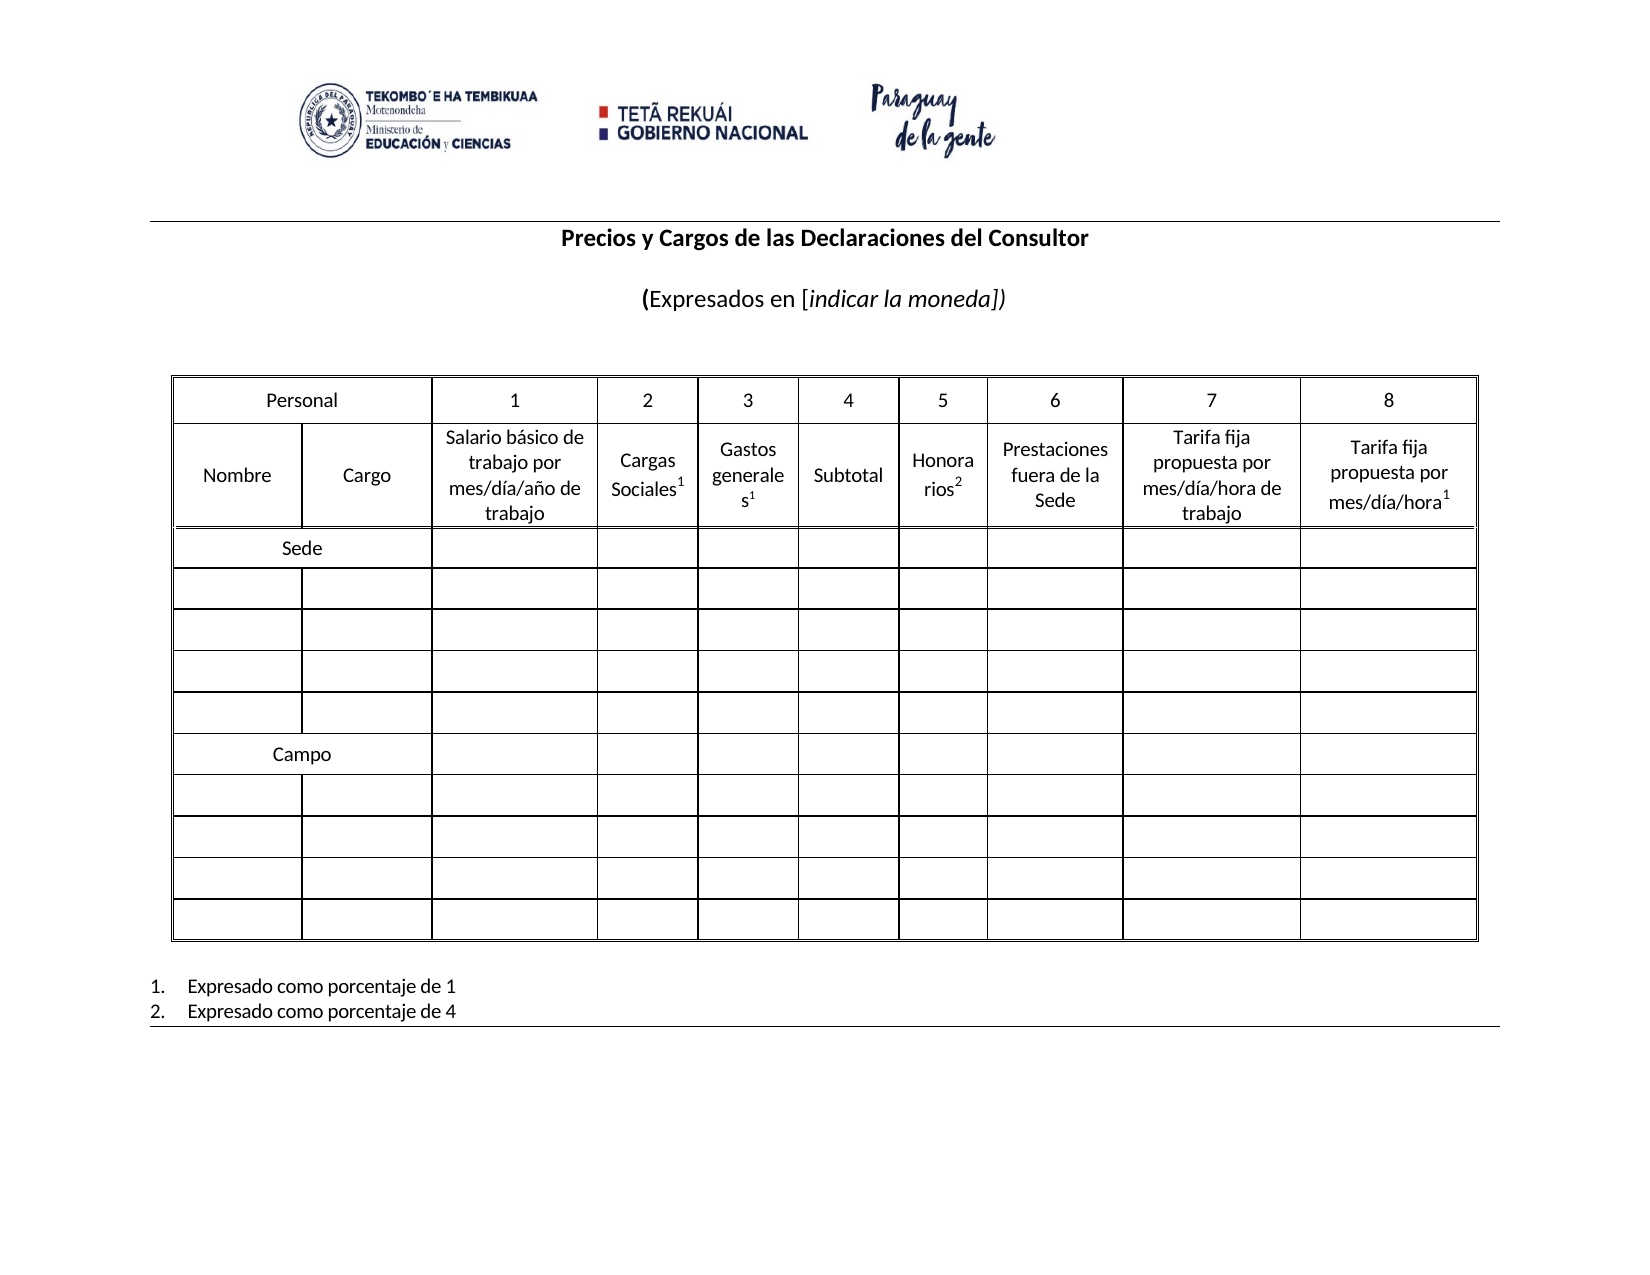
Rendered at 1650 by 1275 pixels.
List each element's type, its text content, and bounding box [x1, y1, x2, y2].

table_cell [174, 858, 301, 898]
table_cell Cargo [303, 424, 431, 526]
table_cell [598, 569, 697, 608]
text (Expresados en [indicar la moneda]) [150, 283, 1500, 314]
table_cell [799, 900, 898, 939]
table_cell [699, 775, 798, 815]
table_cell [699, 651, 798, 691]
table_cell [988, 858, 1122, 898]
table_cell [303, 693, 431, 732]
table_cell [174, 693, 301, 732]
table_cell [174, 817, 301, 856]
table_cell [433, 775, 597, 815]
table_cell [1124, 775, 1300, 815]
table_cell [988, 569, 1122, 608]
table_cell [433, 817, 597, 856]
table_cell [799, 693, 898, 732]
table_cell [1301, 651, 1476, 691]
table_cell [900, 651, 987, 691]
table_cell [699, 693, 798, 732]
table_cell [303, 817, 431, 856]
table_cell [900, 900, 987, 939]
table_cell [699, 529, 798, 567]
table_cell [799, 569, 898, 608]
table_cell Salario básico de trabajo por mes/día/año de trabajo [433, 424, 597, 526]
table_cell [303, 900, 431, 939]
table_cell [174, 569, 301, 608]
table_cell [174, 651, 301, 691]
table_cell [988, 693, 1122, 732]
table_cell Sede [174, 526, 431, 567]
table_cell [799, 858, 898, 898]
table_cell [433, 651, 597, 691]
table_cell [1124, 610, 1300, 650]
table_cell [433, 900, 597, 939]
table_cell [1124, 734, 1300, 774]
picture [224, 25, 1073, 178]
table_cell [1301, 817, 1476, 856]
table_cell [598, 858, 697, 898]
table_cell [433, 529, 597, 567]
table_cell [900, 817, 987, 856]
table_cell [174, 610, 301, 650]
table_cell [598, 775, 697, 815]
table_cell [174, 775, 301, 815]
table_cell [1301, 734, 1476, 774]
table_cell [1124, 900, 1300, 939]
table_cell [1124, 693, 1300, 732]
table_cell [598, 610, 697, 650]
table_cell [799, 734, 898, 774]
table_header 3 [699, 378, 798, 422]
table_cell [799, 775, 898, 815]
table_cell [900, 775, 987, 815]
table_cell [799, 529, 898, 567]
table_cell [598, 651, 697, 691]
table_cell Cargas Sociales1 [598, 424, 697, 526]
table_header 6 [988, 378, 1122, 422]
table_cell [988, 651, 1122, 691]
table_cell [598, 734, 697, 774]
table_cell [988, 610, 1122, 650]
table_cell [699, 734, 798, 774]
list 1. Expresado como porcentaje de 1 [150, 973, 1500, 998]
table_cell [1301, 775, 1476, 815]
table_cell [303, 775, 431, 815]
table_cell [1124, 569, 1300, 608]
table_cell [1124, 817, 1300, 856]
table_cell Campo [174, 734, 431, 774]
table_cell Tarifa fija propuesta por mes/día/hora de trabajo [1124, 424, 1300, 526]
table_cell [174, 900, 301, 939]
table_cell [900, 569, 987, 608]
table_cell [598, 693, 697, 732]
list 2. Expresado como porcentaje de 4 [150, 998, 1500, 1026]
table_cell [1301, 900, 1476, 939]
table_cell [433, 610, 597, 650]
table_cell [1301, 610, 1476, 650]
table_cell [699, 610, 798, 650]
table_cell [433, 858, 597, 898]
table_cell [699, 817, 798, 856]
table_cell [1301, 693, 1476, 732]
table_cell [598, 817, 697, 856]
table_cell [433, 734, 597, 774]
table_cell [799, 817, 898, 856]
table_cell [699, 569, 798, 608]
table_cell [988, 775, 1122, 815]
table_cell [1124, 651, 1300, 691]
table_header 2 [598, 378, 697, 422]
table_cell Gastos generales1 [699, 424, 798, 526]
table_cell [988, 900, 1122, 939]
table_cell [303, 610, 431, 650]
table_header 8 [1301, 378, 1476, 422]
table_header 7 [1124, 378, 1300, 422]
table_cell [433, 569, 597, 608]
table_cell [1124, 529, 1300, 567]
table_cell [699, 900, 798, 939]
table_cell Prestaciones fuera de la Sede [988, 424, 1122, 526]
table_cell [900, 734, 987, 774]
table_cell [303, 569, 431, 608]
table_header 1 [433, 378, 597, 422]
table_cell [900, 858, 987, 898]
table_cell [598, 529, 697, 567]
table_cell [303, 858, 431, 898]
table_cell Subtotal [799, 424, 898, 526]
table_cell [799, 651, 898, 691]
table_cell [988, 529, 1122, 567]
table_cell [1301, 526, 1476, 567]
text Precios y Cargos de las Declaraciones del Consultor [150, 222, 1500, 253]
table_cell [1301, 569, 1476, 608]
table_cell [900, 693, 987, 732]
table_header 5 [900, 378, 987, 422]
table_cell [988, 817, 1122, 856]
table_header 4 [799, 378, 898, 422]
table_cell [988, 734, 1122, 774]
table_cell Nombre [174, 424, 301, 526]
table_cell [799, 610, 898, 650]
table_cell [1301, 858, 1476, 898]
table_cell [433, 693, 597, 732]
table_cell Honorarios2 [900, 424, 987, 526]
table_cell [900, 610, 987, 650]
table_header Personal [174, 378, 431, 422]
table_cell [598, 900, 697, 939]
table_cell [699, 858, 798, 898]
table_cell [900, 529, 987, 567]
table_cell [303, 651, 431, 691]
table_cell Tarifa fija propuesta por mes/día/hora1 [1301, 424, 1476, 526]
table_cell [1124, 858, 1300, 898]
